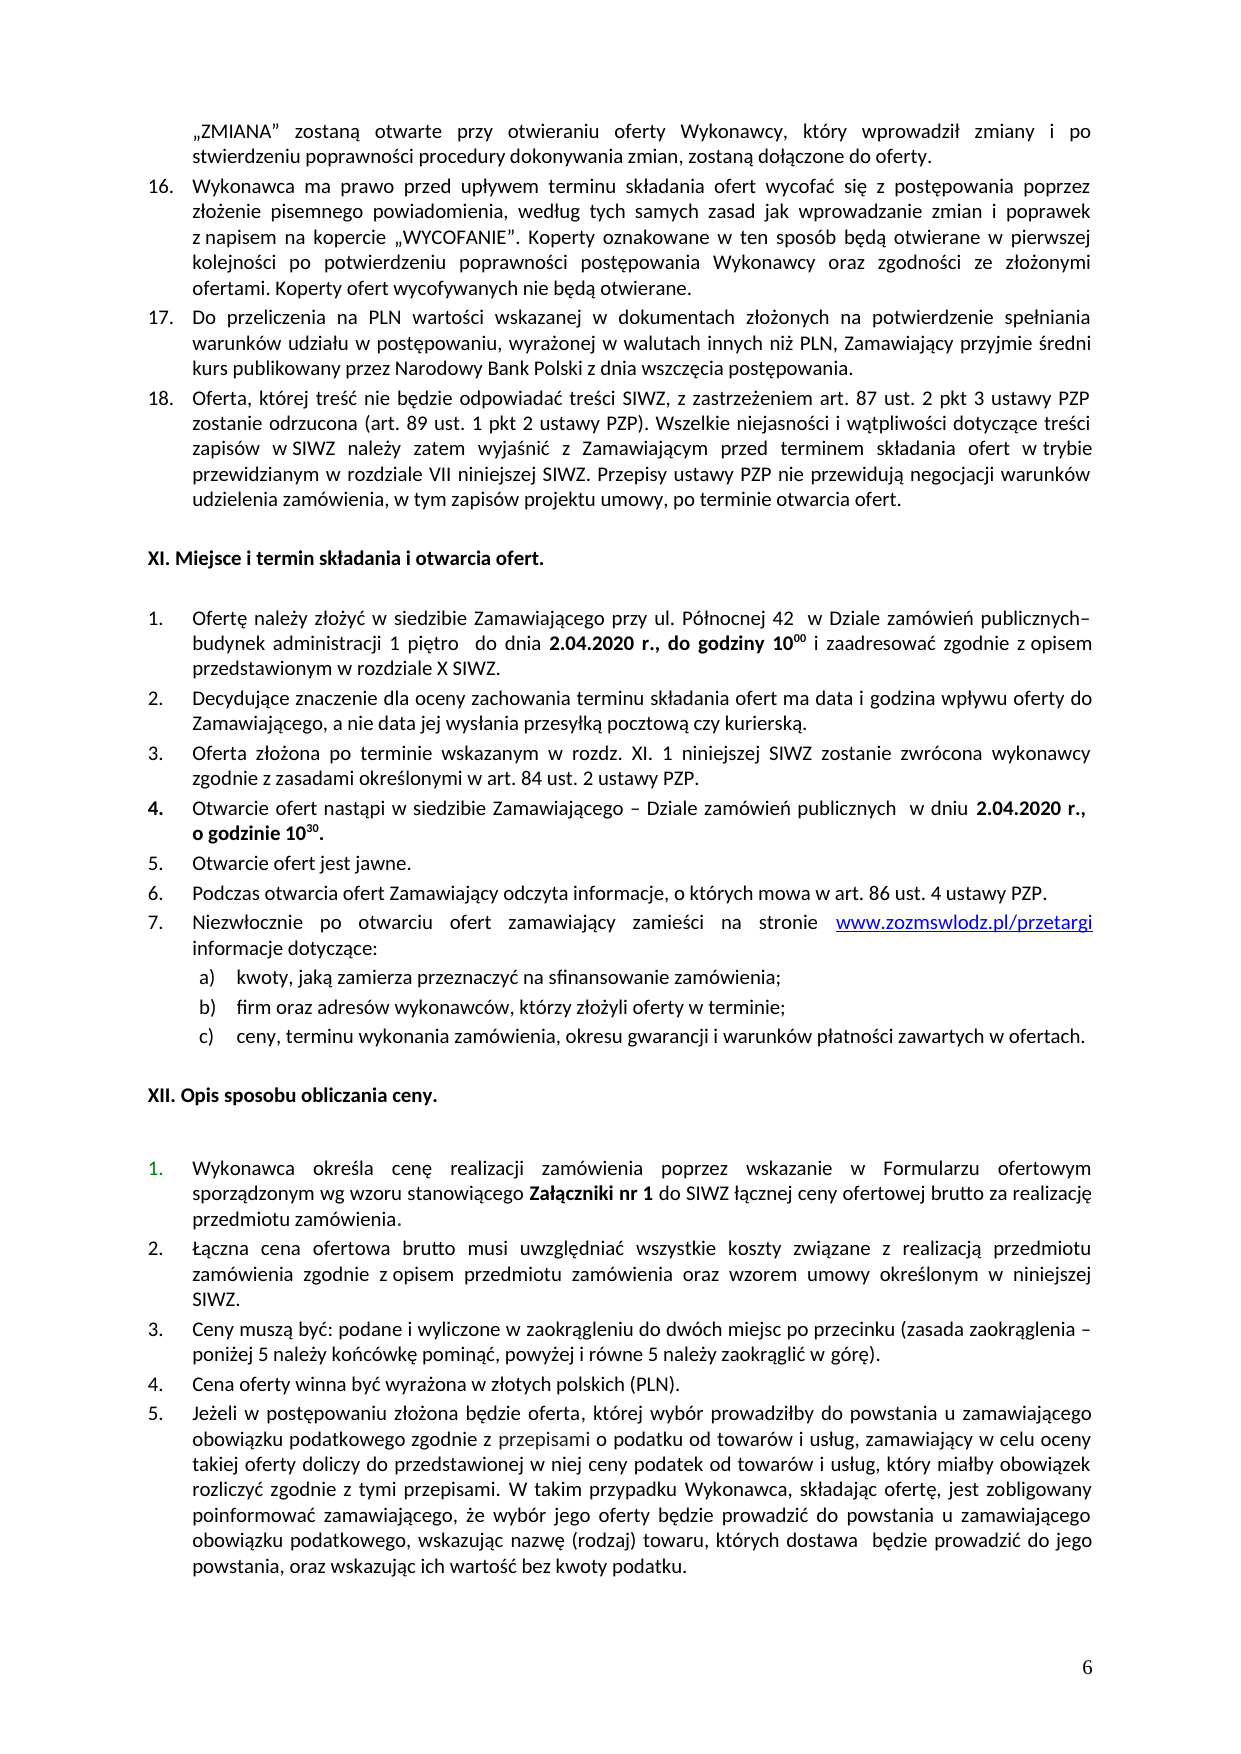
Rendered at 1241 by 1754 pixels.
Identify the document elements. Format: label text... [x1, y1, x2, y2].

list kwoty, jaką zamierza przeznaczyć na sfinansowanie zamówienia; [199, 964, 1092, 990]
text XI. Miejsce i termin składania i otwarcia ofert. [148, 546, 1092, 571]
list firm oraz adresów wykonawców, którzy złożyli oferty w terminie; [199, 994, 1092, 1019]
list Podczas otwarcia ofert Zamawiający odczyta informacje, o których mowa w art. 86 ust. 4 ustawy PZP. [148, 880, 1092, 905]
text XII. Opis sposobu obliczania ceny. [148, 1083, 1092, 1108]
list Oferta złożona po terminie wskazanym w rozdz. XI. 1 niniejszej SIWZ zostanie zwrócona wykonawcy zgodnie z zasadami określonymi w art. 84 ust. 2 ustawy PZP. [148, 740, 1092, 791]
list Cena oferty winna być wyrażona w złotych polskich (PLN). [148, 1371, 1092, 1396]
list Oferta, której treść nie będzie odpowiadać treści SIWZ, z zastrzeżeniem art. 87 ust. 2 pkt 3 ustawy PZP zostanie odrzucona (art. 89 ust. 1 pkt 2 ustawy PZP). Wszelkie niejasności i wątpliwości dotyczące treści zapisów w SIWZ należy zatem wyjaśnić z Zamawiającym przed terminem składania ofert w trybie przewidzianym w rozdziale VII niniejszej SIWZ. Przepisy ustawy PZP nie przewidują negocjacji warunków udzielenia zamówienia, w tym zapisów projektu umowy, po terminie otwarcia ofert. [148, 385, 1092, 512]
list Niezwłocznie po otwarciu ofert zamawiający zamieści na stronie www.zozmswlodz.pl/przetargi informacje dotyczące: [148, 909, 1092, 960]
list Ceny muszą być: podane i wyliczone w zaokrągleniu do dwóch miejsc po przecinku (zasada zaokrąglenia – poniżej 5 należy końcówkę pominąć, powyżej i równe 5 należy zaokrąglić w górę). [148, 1316, 1092, 1367]
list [148, 118, 1092, 169]
list Do przeliczenia na PLN wartości wskazanej w dokumentach złożonych na potwierdzenie spełniania warunków udziału w postępowaniu, wyrażonej w walutach innych niż PLN, Zamawiający przyjmie średni kurs publikowany przez Narodowy Bank Polski z dnia wszczęcia postępowania. [148, 304, 1092, 381]
list Decydujące znaczenie dla oceny zachowania terminu składania ofert ma data i godzina wpływu oferty do Zamawiającego, a nie data jej wysłania przesyłką pocztową czy kurierską. [148, 685, 1092, 736]
list Łączna cena ofertowa brutto musi uwzględniać wszystkie koszty związane z realizacją przedmiotu zamówienia zgodnie z opisem przedmiotu zamówienia oraz wzorem umowy określonym w niniejszej SIWZ. [148, 1235, 1092, 1312]
list ceny, terminu wykonania zamówienia, okresu gwarancji i warunków płatności zawartych w ofertach. [199, 1023, 1092, 1049]
list Wykonawca określa cenę realizacji zamówienia poprzez wskazanie w Formularzu ofertowym sporządzonym wg wzoru stanowiącego Załączniki nr 1 do SIWZ łącznej ceny ofertowej brutto za realizację przedmiotu zamówienia. [148, 1155, 1092, 1231]
list Otwarcie ofert jest jawne. [148, 850, 1092, 876]
list Ofertę należy złożyć w siedzibie Zamawiającego przy ul. Północnej 42 w Dziale zamówień publicznych– budynek administracji 1 piętro do dnia 2.04.2020 r., do godziny 1000 i zaadresować zgodnie z opisem przedstawionym w rozdziale X SIWZ. [148, 605, 1092, 681]
list Wykonawca ma prawo przed upływem terminu składania ofert wycofać się z postępowania poprzez złożenie pisemnego powiadomienia, według tych samych zasad jak wprowadzanie zmian i poprawek z napisem na kopercie „WYCOFANIE”. Koperty oznakowane w ten sposób będą otwierane w pierwszej kolejności po potwierdzeniu poprawności postępowania Wykonawcy oraz zgodności ze złożonymi ofertami. Koperty ofert wycofywanych nie będą otwierane. [148, 173, 1092, 300]
list Otwarcie ofert nastąpi w siedzibie Zamawiającego – Dziale zamówień publicznych w dniu 2.04.2020 r., o godzinie 1030. [148, 795, 1092, 846]
list Jeżeli w postępowaniu złożona będzie oferta, której wybór prowadziłby do powstania u zamawiającego obowiązku podatkowego zgodnie z przepisami o podatku od towarów i usług, zamawiający w celu oceny takiej oferty doliczy do przedstawionej w niej ceny podatek od towarów i usług, który miałby obowiązek rozliczyć zgodnie z tymi przepisami. W takim przypadku Wykonawca, składając ofertę, jest zobligowany poinformować zamawiającego, że wybór jego oferty będzie prowadzić do powstania u zamawiającego obowiązku podatkowego, wskazując nazwę (rodzaj) towaru, których dostawa będzie prowadzić do jego powstania, oraz wskazując ich wartość bez kwoty podatku. [148, 1400, 1092, 1578]
